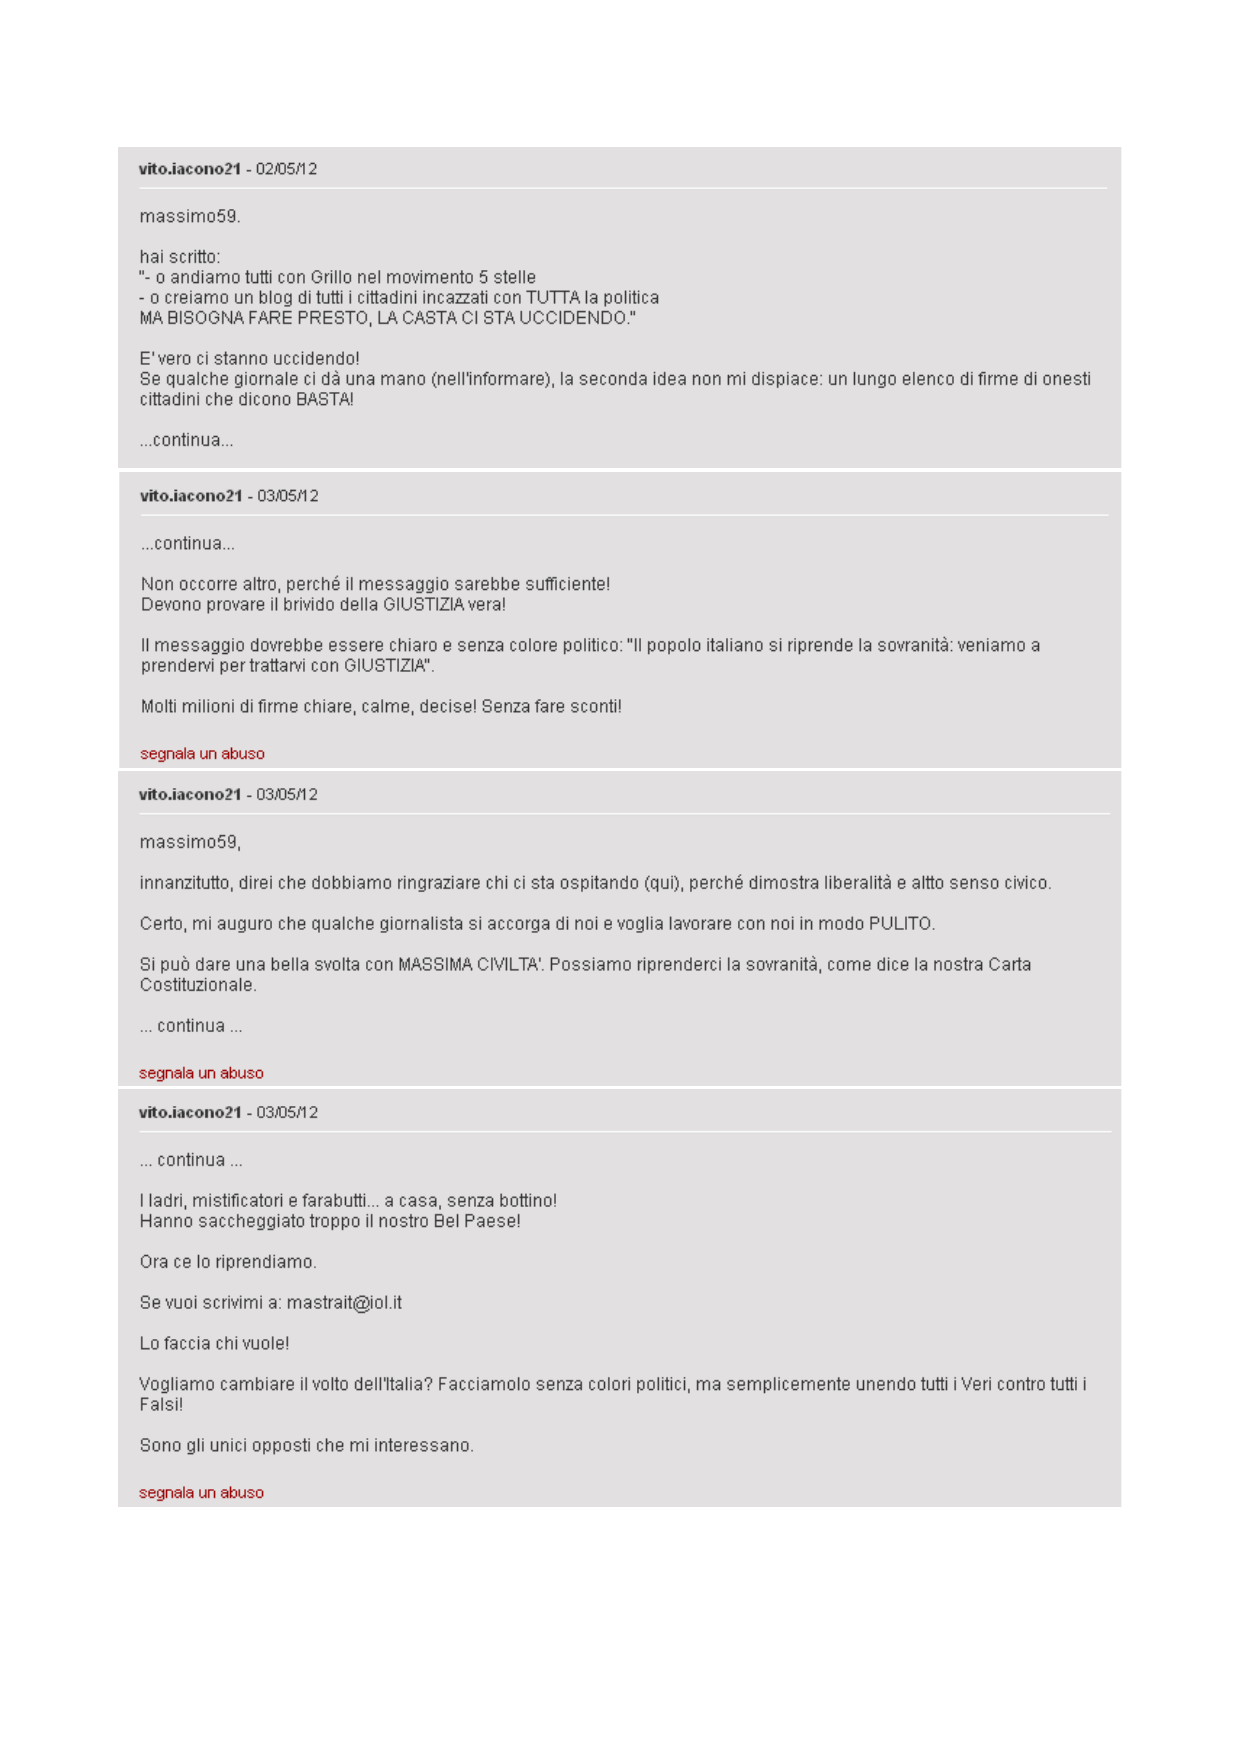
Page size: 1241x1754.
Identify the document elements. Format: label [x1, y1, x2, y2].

picture [118, 147, 1122, 468]
picture [118, 1089, 1122, 1507]
picture [118, 771, 1122, 1086]
picture [118, 472, 1122, 768]
